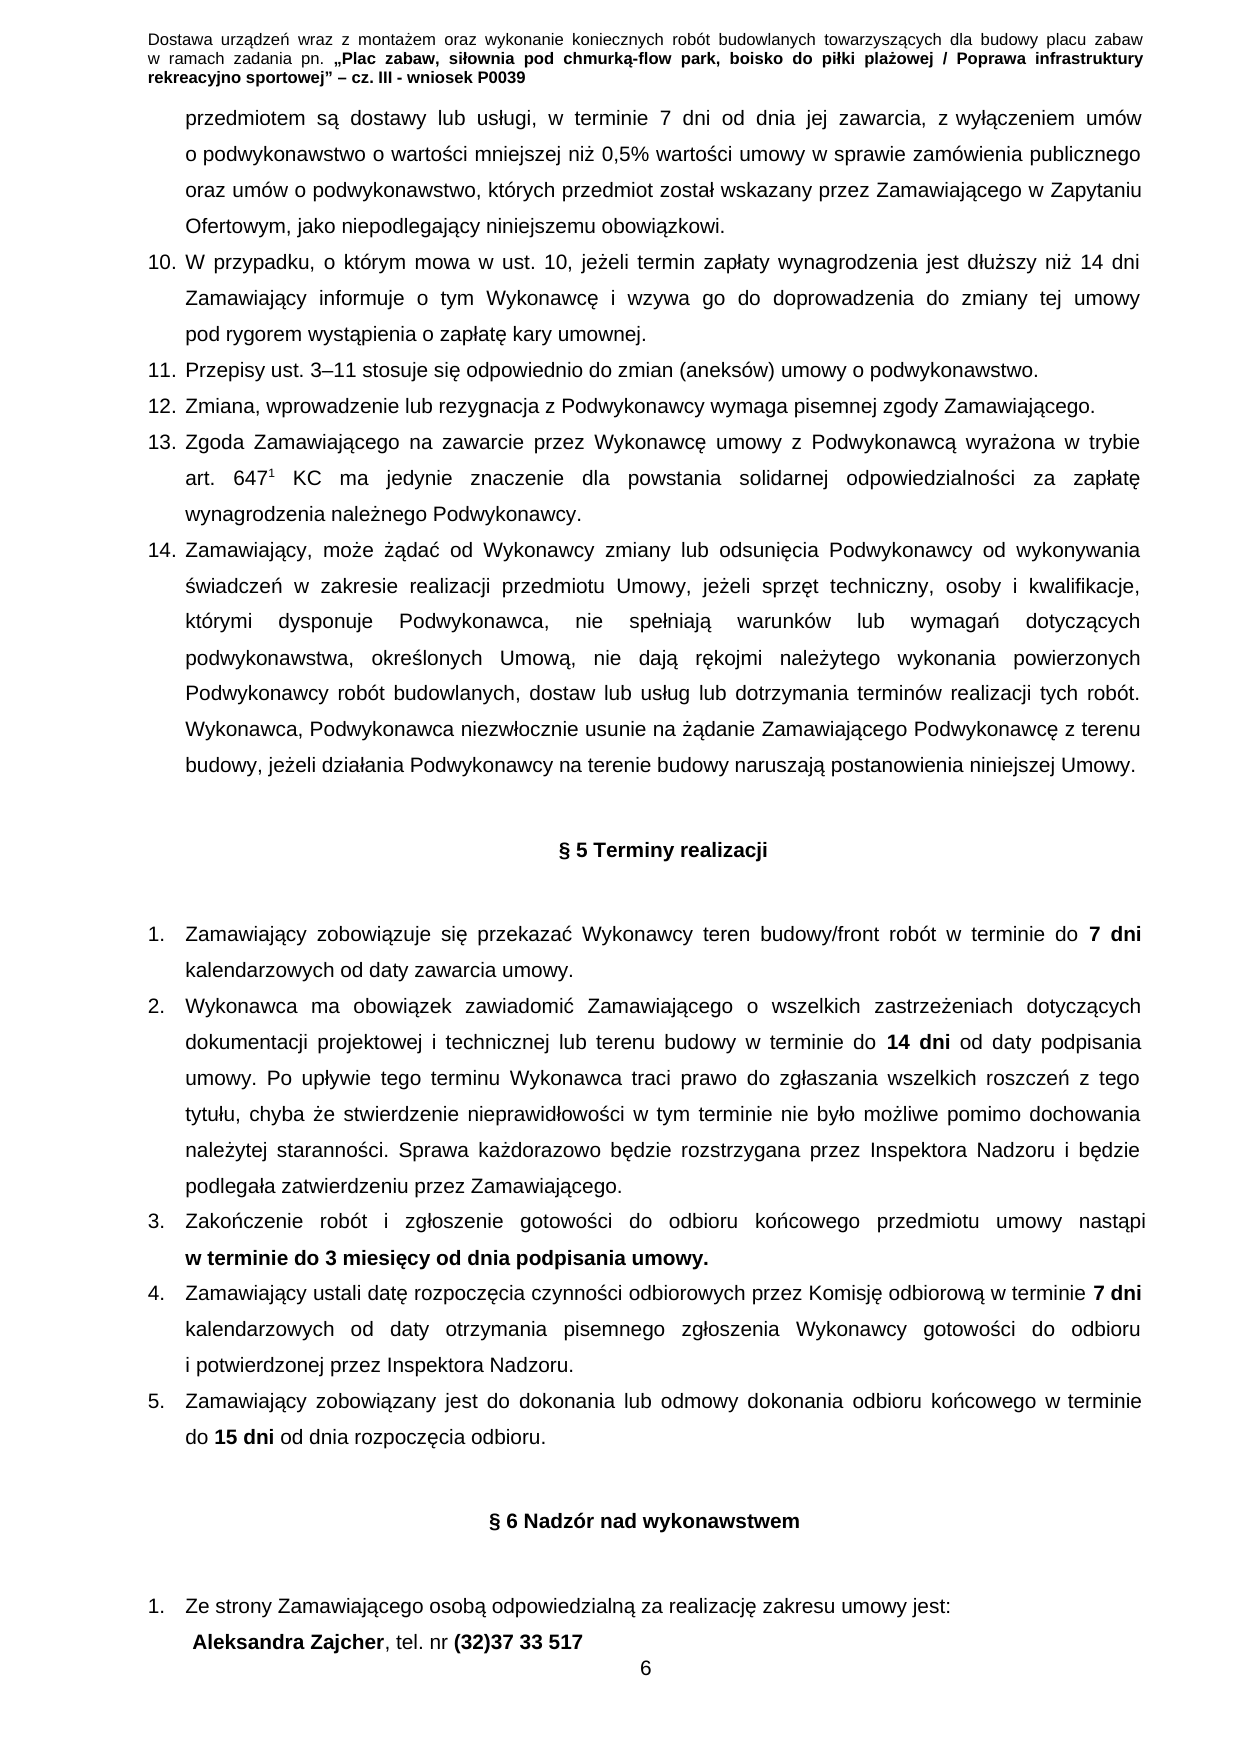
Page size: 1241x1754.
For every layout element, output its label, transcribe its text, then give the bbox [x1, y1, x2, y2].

list Ze strony Zamawiającego osobą odpowiedzialną za realizację zakresu umowy jest: [148, 1594, 1142, 1618]
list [148, 106, 1142, 238]
text Aleksandra Zajcher, tel. nr (32)37 33 517 [192, 1630, 1142, 1654]
list Zgoda Zamawiającego na zawarcie przez Wykonawcę umowy z Podwykonawcą wyrażona w trybie art. 6471 KC ma jedynie znaczenie dla powstania solidarnej odpowiedzialności za zapłatę wynagrodzenia należnego Podwykonawcy. [148, 430, 1142, 526]
list Zamawiający ustali datę rozpoczęcia czynności odbiorowych przez Komisję odbiorową w terminie 7 dni kalendarzowych od daty otrzymania pisemnego zgłoszenia Wykonawcy gotowości do odbioru i potwierdzonej przez Inspektora Nadzoru. [148, 1281, 1142, 1377]
list Przepisy ust. 3–11 stosuje się odpowiednio do zmian (aneksów) umowy o podwykonawstwo. [148, 358, 1142, 382]
list Wykonawca ma obowiązek zawiadomić Zamawiającego o wszelkich zastrzeżeniach dotyczących dokumentacji projektowej i technicznej lub terenu budowy w terminie do 14 dni od daty podpisania umowy. Po upływie tego terminu Wykonawca traci prawo do zgłaszania wszelkich roszczeń z tego tytułu, chyba że stwierdzenie nieprawidłowości w tym terminie nie było możliwe pomimo dochowania należytej staranności. Sprawa każdorazowo będzie rozstrzygana przez Inspektora Nadzoru i będzie podlegała zatwierdzeniu przez Zamawiającego. [148, 994, 1142, 1197]
list Zamawiający zobowiązuje się przekazać Wykonawcy teren budowy/front robót w terminie do 7 dni kalendarzowych od daty zawarcia umowy. [148, 922, 1142, 982]
list Zmiana, wprowadzenie lub rezygnacja z Podwykonawcy wymaga pisemnej zgody Zamawiającego. [148, 394, 1142, 418]
text § 6 Nadzór nad wykonawstwem [148, 1509, 1142, 1533]
list W przypadku, o którym mowa w ust. 10, jeżeli termin zapłaty wynagrodzenia jest dłuższy niż 14 dni Zamawiający informuje o tym Wykonawcę i wzywa go do doprowadzenia do zmiany tej umowy pod rygorem wystąpienia o zapłatę kary umownej. [148, 250, 1142, 346]
text § 5 Terminy realizacji [148, 837, 1142, 861]
list Zamawiający, może żądać od Wykonawcy zmiany lub odsunięcia Podwykonawcy od wykonywania świadczeń w zakresie realizacji przedmiotu Umowy, jeżeli sprzęt techniczny, osoby i kwalifikacje, którymi dysponuje Podwykonawca, nie spełniają warunków lub wymagań dotyczących podwykonawstwa, określonych Umową, nie dają rękojmi należytego wykonania powierzonych Podwykonawcy robót budowlanych, dostaw lub usług lub dotrzymania terminów realizacji tych robót. Wykonawca, Podwykonawca niezwłocznie usunie na żądanie Zamawiającego Podwykonawcę z terenu budowy, jeżeli działania Podwykonawcy na terenie budowy naruszają postanowienia niniejszej Umowy. [148, 537, 1142, 777]
list Zamawiający zobowiązany jest do dokonania lub odmowy dokonania odbioru końcowego w terminie do 15 dni od dnia rozpoczęcia odbioru. [148, 1389, 1142, 1449]
list Zakończenie robót i zgłoszenie gotowości do odbioru końcowego przedmiotu umowy nastąpi w terminie do 3 miesięcy od dnia podpisania umowy. [148, 1209, 1147, 1269]
